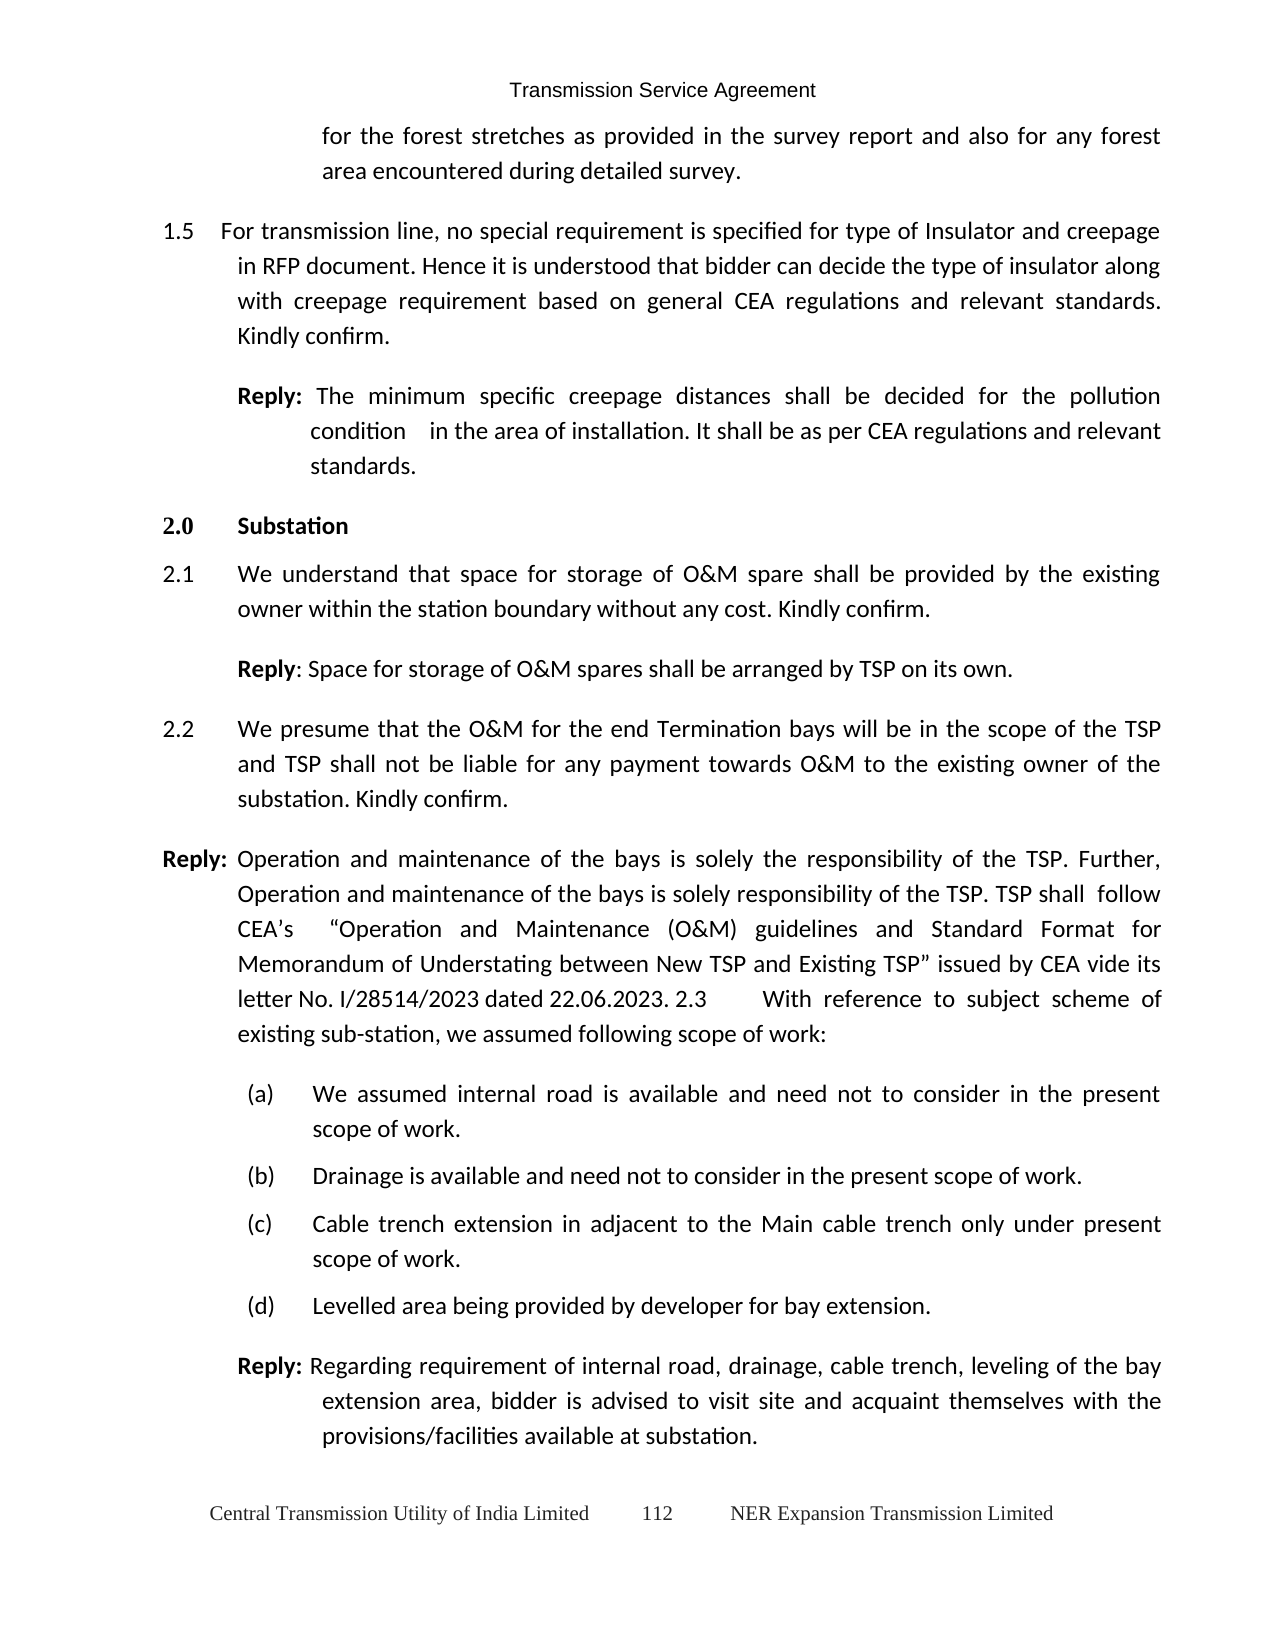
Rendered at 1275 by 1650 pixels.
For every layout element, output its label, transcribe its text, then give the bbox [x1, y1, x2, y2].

text Reply: Space for storage of O&M spares shall be arranged by TSP on its own. [237, 653, 1162, 683]
text (b) Drainage is available and need not to consider in the present scope of work. [247, 1160, 1162, 1191]
text Reply: Regarding requirement of internal road, drainage, cable trench, leveling of the bay extension area, bidder is advised to visit site and acquaint themselves with the provisions/facilities available at substation. [237, 1350, 1162, 1451]
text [237, 120, 1162, 186]
list 2.1 We understand that space for storage of O&M spare shall be provided by the existing owner within the station boundary without any cost. Kindly confirm. [162, 558, 1162, 623]
text Reply: The minimum specific creepage distances shall be decided for the pollution condition in the area of installation. It shall be as per CEA regulations and relevant standards. [237, 380, 1162, 481]
text 1.5 For transmission line, no special requirement is specified for type of Insulator and creepage in RFP document. Hence it is understood that bidder can decide the type of insulator along with creepage requirement based on general CEA regulations and relevant standards. Kindly confirm. [162, 215, 1162, 351]
text 2.2 We presume that the O&M for the end Termination bays will be in the scope of the TSP and TSP shall not be liable for any payment towards O&M to the existing owner of the substation. Kindly confirm. [162, 713, 1162, 813]
list Substation [162, 510, 1162, 541]
text Reply: Operation and maintenance of the bays is solely the responsibility of the TSP. Further, Operation and maintenance of the bays is solely responsibility of the TSP. TSP shall follow CEA’s “Operation and Maintenance (O&M) guidelines and Standard Format for Memorandum of Understating between New TSP and Existing TSP” issued by CEA vide its letter No. I/28514/2023 dated 22.06.2023. 2.3 With reference to subject scheme of existing sub-station, we assumed following scope of work: [162, 843, 1162, 1048]
text (a) We assumed internal road is available and need not to consider in the present scope of work. [247, 1078, 1162, 1143]
text (d) Levelled area being provided by developer for bay extension. [247, 1290, 1162, 1321]
text (c) Cable trench extension in adjacent to the Main cable trench only under present scope of work. [247, 1208, 1162, 1273]
